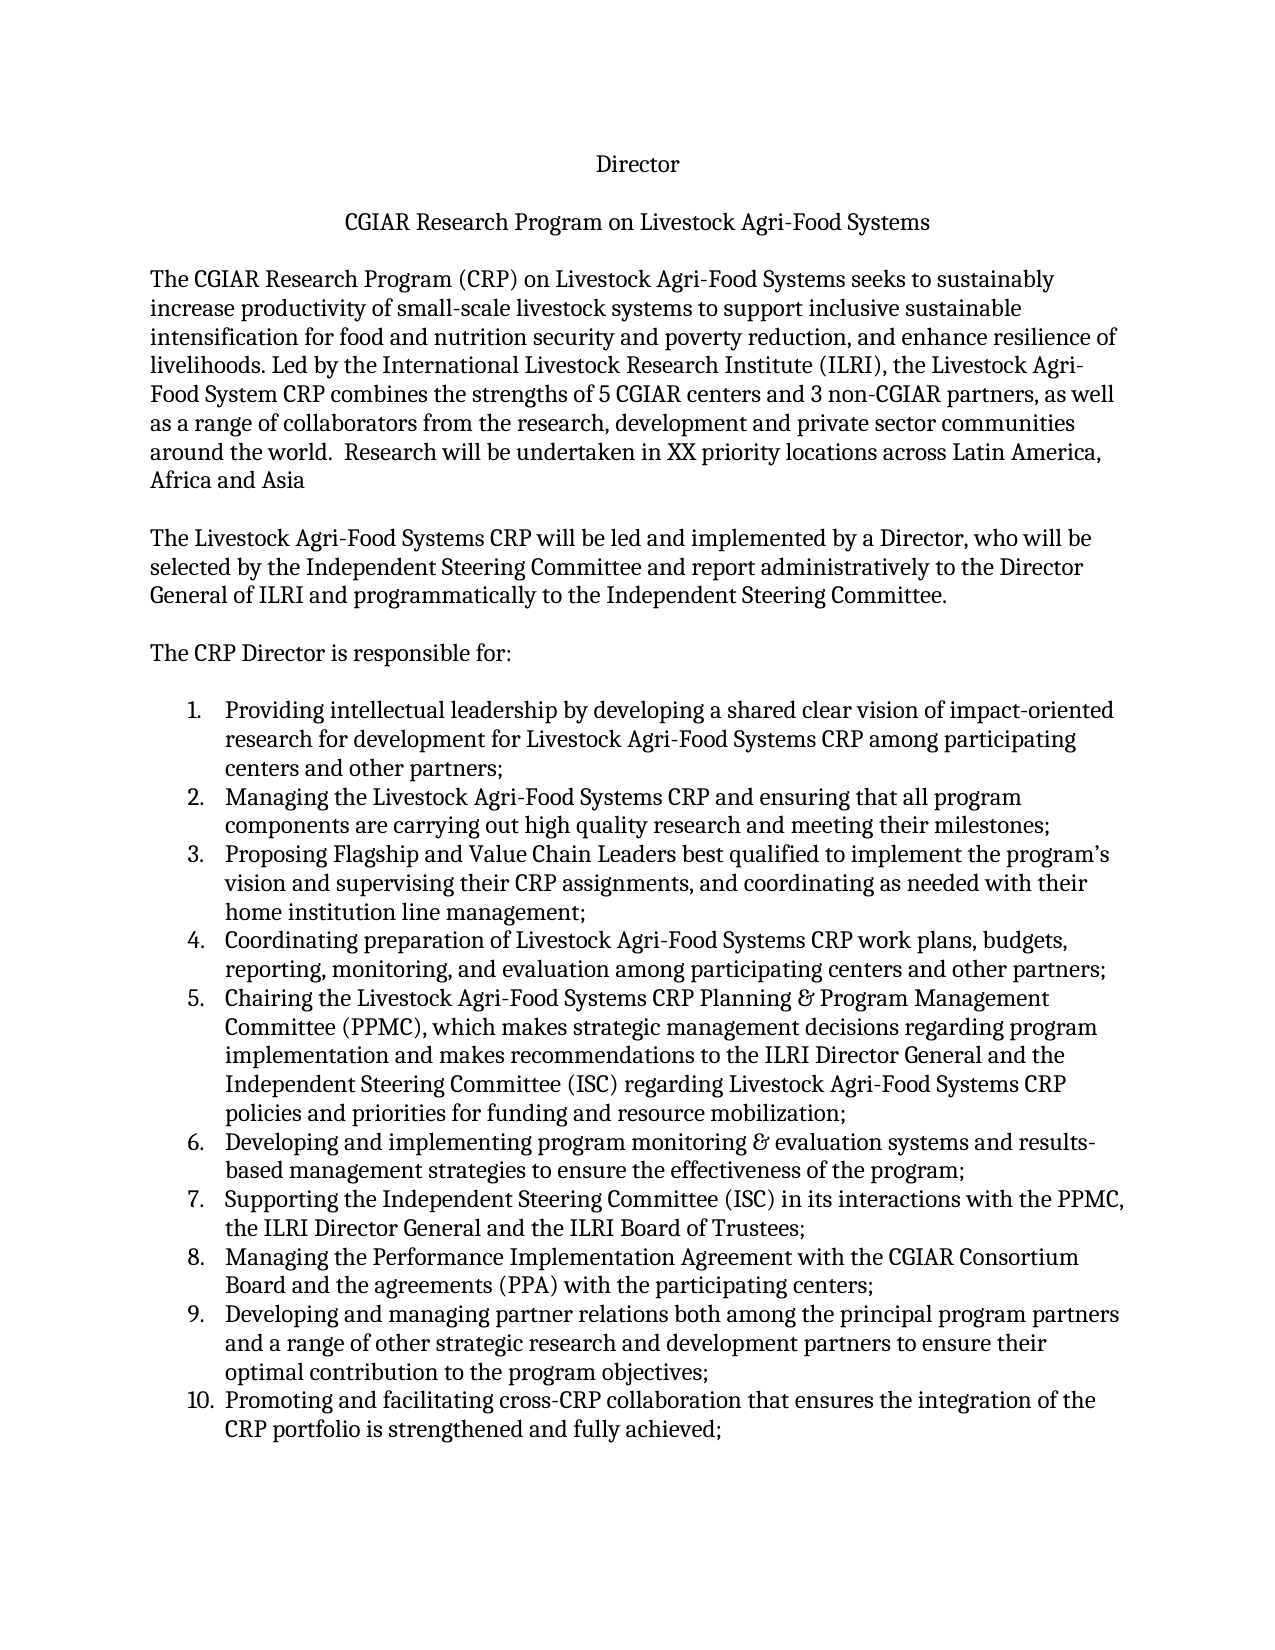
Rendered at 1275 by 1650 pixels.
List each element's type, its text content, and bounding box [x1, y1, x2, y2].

text The Livestock Agri-Food Systems CRP will be led and implemented by a Director, who will be selected by the Independent Steering Committee and report administratively to the Director General of ILRI and programmatically to the Independent Steering Committee. [150, 524, 1125, 610]
text Director [150, 150, 1125, 179]
list Managing the Performance Implementation Agreement with the CGIAR Consortium Board and the agreements (PPA) with the participating centers; [187, 1242, 1125, 1300]
list Providing intellectual leadership by developing a shared clear vision of impact-oriented research for development for Livestock Agri-Food Systems CRP among participating centers and other partners; [187, 696, 1125, 782]
text CGIAR Research Program on Livestock Agri-Food Systems [150, 207, 1125, 236]
text The CGIAR Research Program (CRP) on Livestock Agri-Food Systems seeks to sustainably increase productivity of small-scale livestock systems to support inclusive sustainable intensification for food and nutrition security and poverty reduction, and enhance resilience of livelihoods. Led by the International Livestock Research Institute (ILRI), the Livestock Agri-Food System CRP combines the strengths of 5 CGIAR centers and 3 non-CGIAR partners, as well as a range of collaborators from the research, development and private sector communities around the world. Research will be undertaken in XX priority locations across Latin America, Africa and Asia [150, 265, 1125, 495]
list Managing the Livestock Agri-Food Systems CRP and ensuring that all program components are carrying out high quality research and meeting their milestones; [187, 782, 1125, 840]
list Chairing the Livestock Agri-Food Systems CRP Planning & Program Management Committee (PPMC), which makes strategic management decisions regarding program implementation and makes recommendations to the ILRI Director General and the Independent Steering Committee (ISC) regarding Livestock Agri-Food Systems CRP policies and priorities for funding and resource mobilization; [187, 984, 1125, 1127]
text The CRP Director is responsible for: [150, 639, 1125, 667]
list Promoting and facilitating cross-CRP collaboration that ensures the integration of the CRP portfolio is strengthened and fully achieved; [187, 1386, 1125, 1444]
list Developing and managing partner relations both among the principal program partners and a range of other strategic research and development partners to ensure their optimal contribution to the program objectives; [187, 1300, 1125, 1386]
list Proposing Flagship and Value Chain Leaders best qualified to implement the program’s vision and supervising their CRP assignments, and coordinating as needed with their home institution line management; [187, 840, 1125, 926]
list Coordinating preparation of Livestock Agri-Food Systems CRP work plans, budgets, reporting, monitoring, and evaluation among participating centers and other partners; [187, 926, 1125, 984]
list Developing and implementing program monitoring & evaluation systems and results-based management strategies to ensure the effectiveness of the program; [187, 1127, 1125, 1185]
list Supporting the Independent Steering Committee (ISC) in its interactions with the PPMC, the ILRI Director General and the ILRI Board of Trustees; [187, 1185, 1125, 1242]
